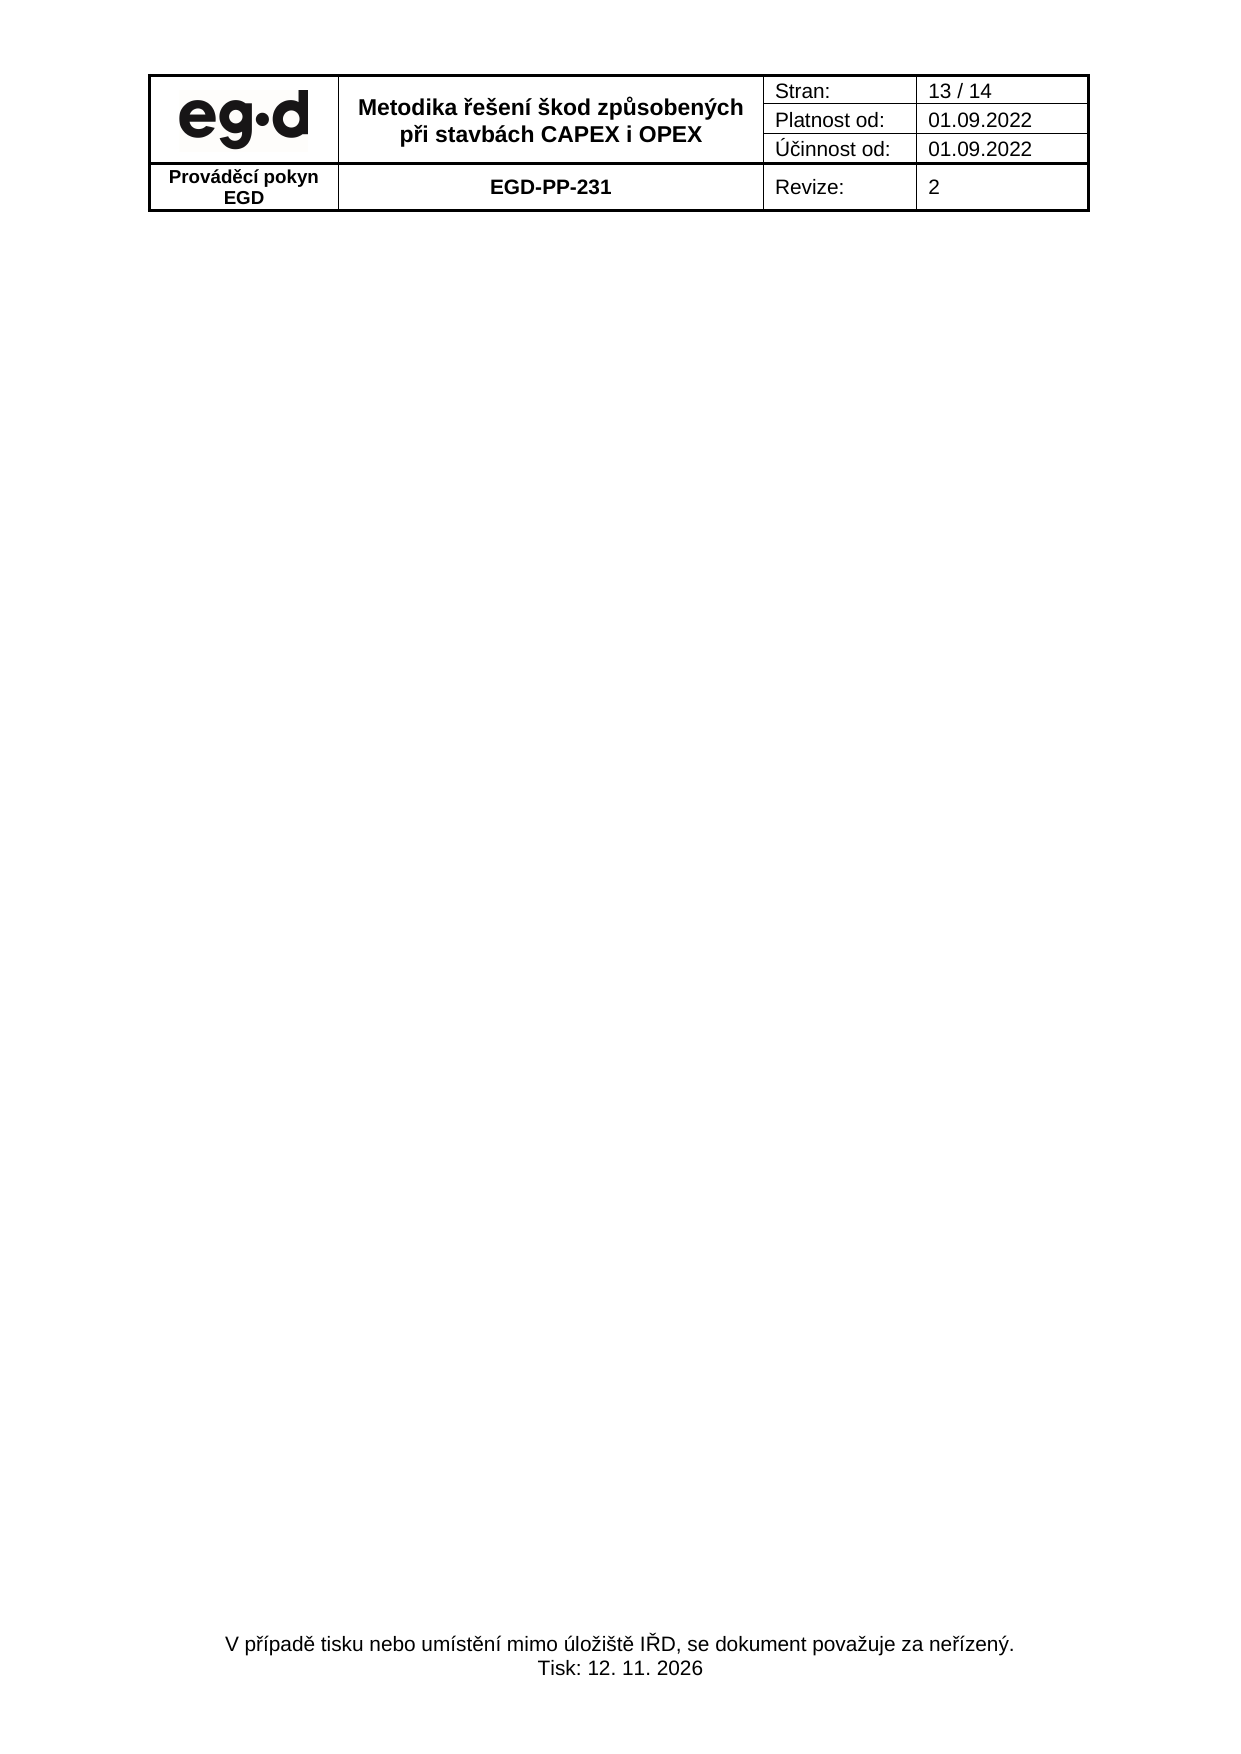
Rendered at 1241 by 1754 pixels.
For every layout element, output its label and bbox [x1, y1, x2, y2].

picture [179, 90, 308, 152]
